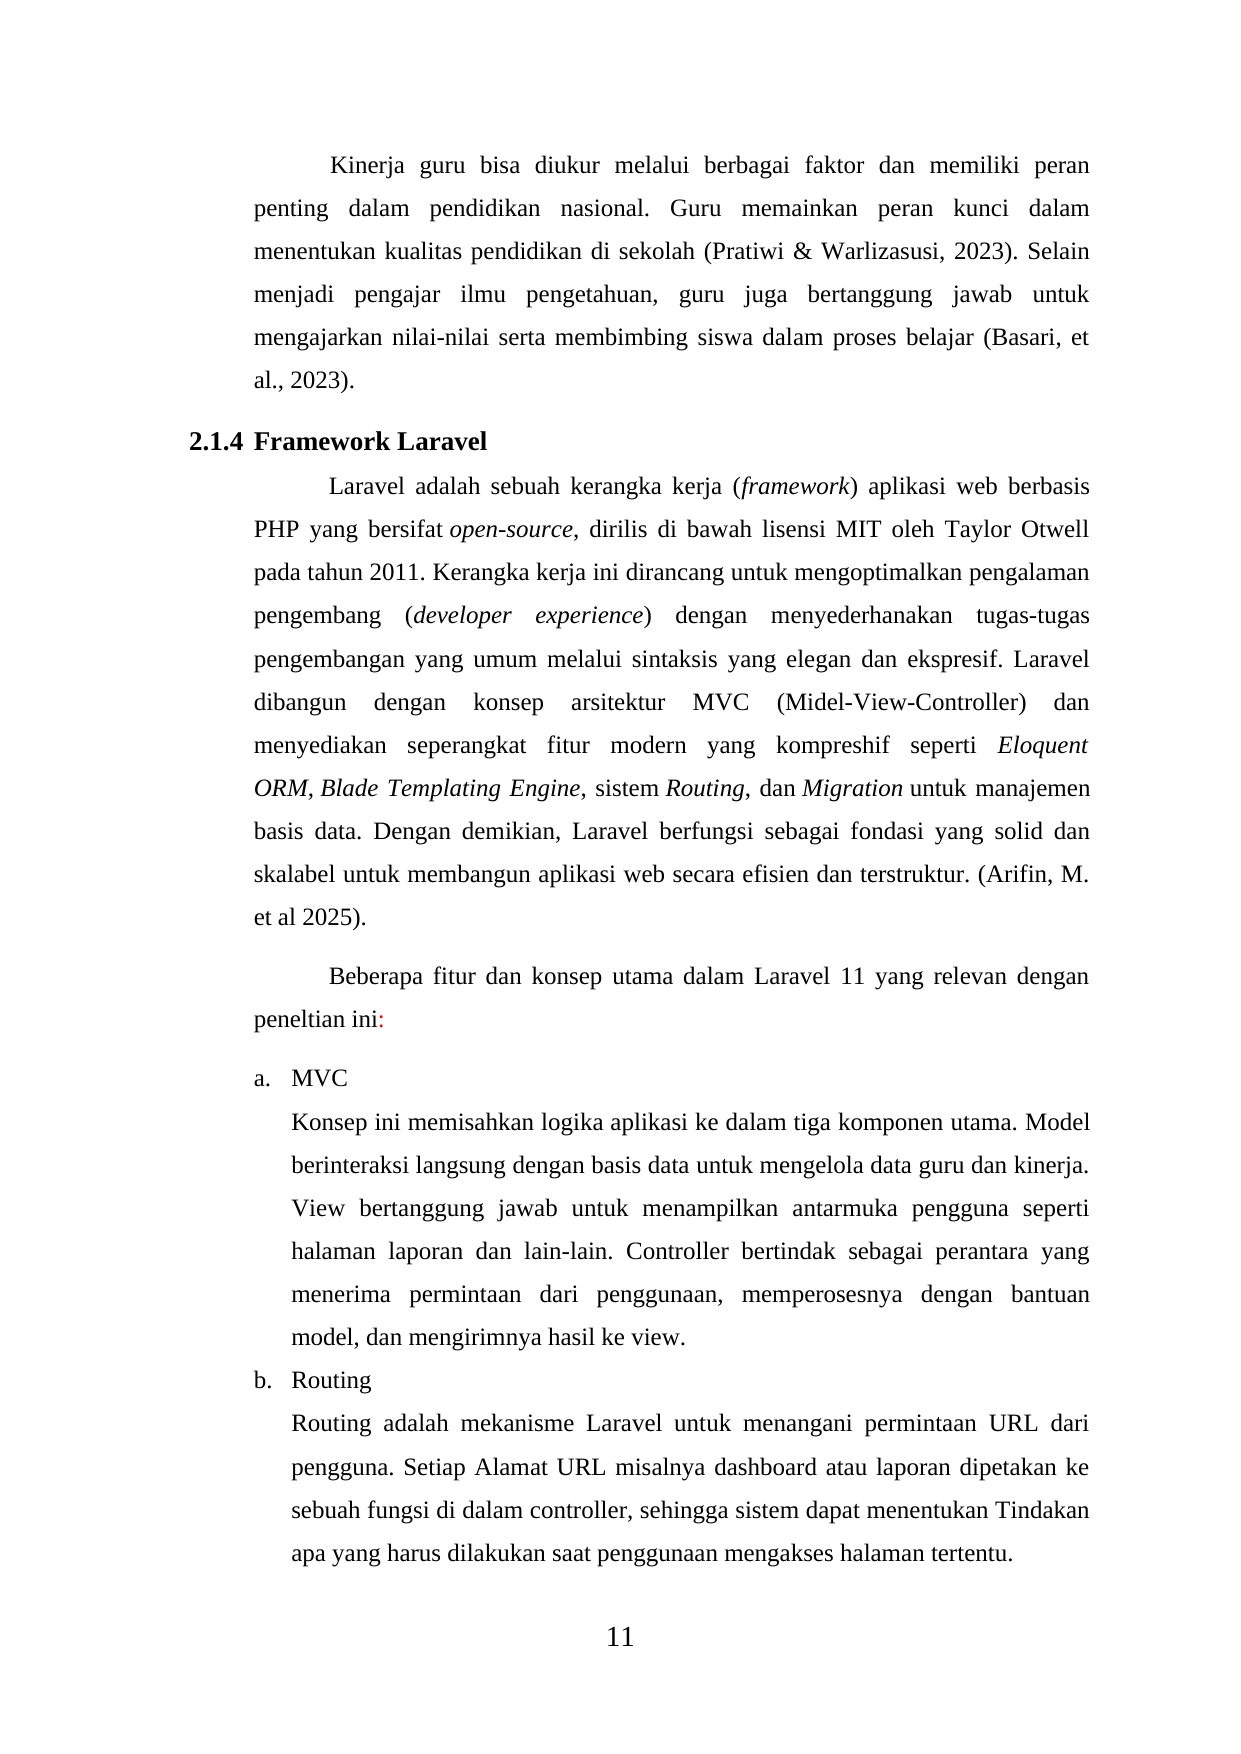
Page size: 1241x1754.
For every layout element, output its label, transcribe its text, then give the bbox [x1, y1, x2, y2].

text Kinerja guru bisa diukur melalui berbagai faktor dan memiliki peran penting dalam pendidikan nasional. Guru memainkan peran kunci dalam menentukan kualitas pendidikan di sekolah (Pratiwi & Warlizasusi, 2023). Selain menjadi pengajar ilmu pengetahuan, guru juga bertanggung jawab untuk mengajarkan nilai-nilai serta membimbing siswa dalam proses belajar (Basari, et al., 2023). [253, 150, 1090, 394]
list Routing [253, 1365, 1090, 1394]
list Konsep ini memisahkan logika aplikasi ke dalam tiga komponen utama. Model berinteraksi langsung dengan basis data untuk mengelola data guru dan kinerja. View bertanggung jawab untuk menampilkan antarmuka pengguna seperti halaman laporan dan lain-lain. Controller bertindak sebagai perantara yang menerima permintaan dari penggunaan, memperosesnya dengan bantuan model, dan mengirimnya hasil ke view. [291, 1107, 1090, 1351]
text Laravel adalah sebuah kerangka kerja (framework) aplikasi web berbasis PHP yang bersifat open-source, dirilis di bawah lisensi MIT oleh Taylor Otwell pada tahun 2011. Kerangka kerja ini dirancang untuk mengoptimalkan pengalaman pengembang (developer experience) dengan menyederhanakan tugas-tugas pengembangan yang umum melalui sintaksis yang elegan dan ekspresif. Laravel dibangun dengan konsep arsitektur MVC (Midel-View-Controller) dan menyediakan seperangkat fitur modern yang kompreshif seperti Eloquent ORM, Blade Templating Engine, sistem Routing, dan Migration untuk manajemen basis data. Dengan demikian, Laravel berfungsi sebagai fondasi yang solid dan skalabel untuk membangun aplikasi web secara efisien dan terstruktur. (Arifin, M. et al 2025). [253, 471, 1090, 931]
text Beberapa fitur dan konsep utama dalam Laravel 11 yang relevan dengan peneltian ini: [253, 961, 1090, 1033]
list MVC [253, 1063, 1090, 1092]
list Routing adalah mekanisme Laravel untuk menangani permintaan URL dari pengguna. Setiap Alamat URL misalnya dashboard atau laporan dipetakan ke sebuah fungsi di dalam controller, sehingga sistem dapat menentukan Tindakan apa yang harus dilakukan saat penggunaan mengakses halaman tertentu. [291, 1408, 1090, 1567]
subtitle Framework Laravel [216, 424, 1090, 456]
